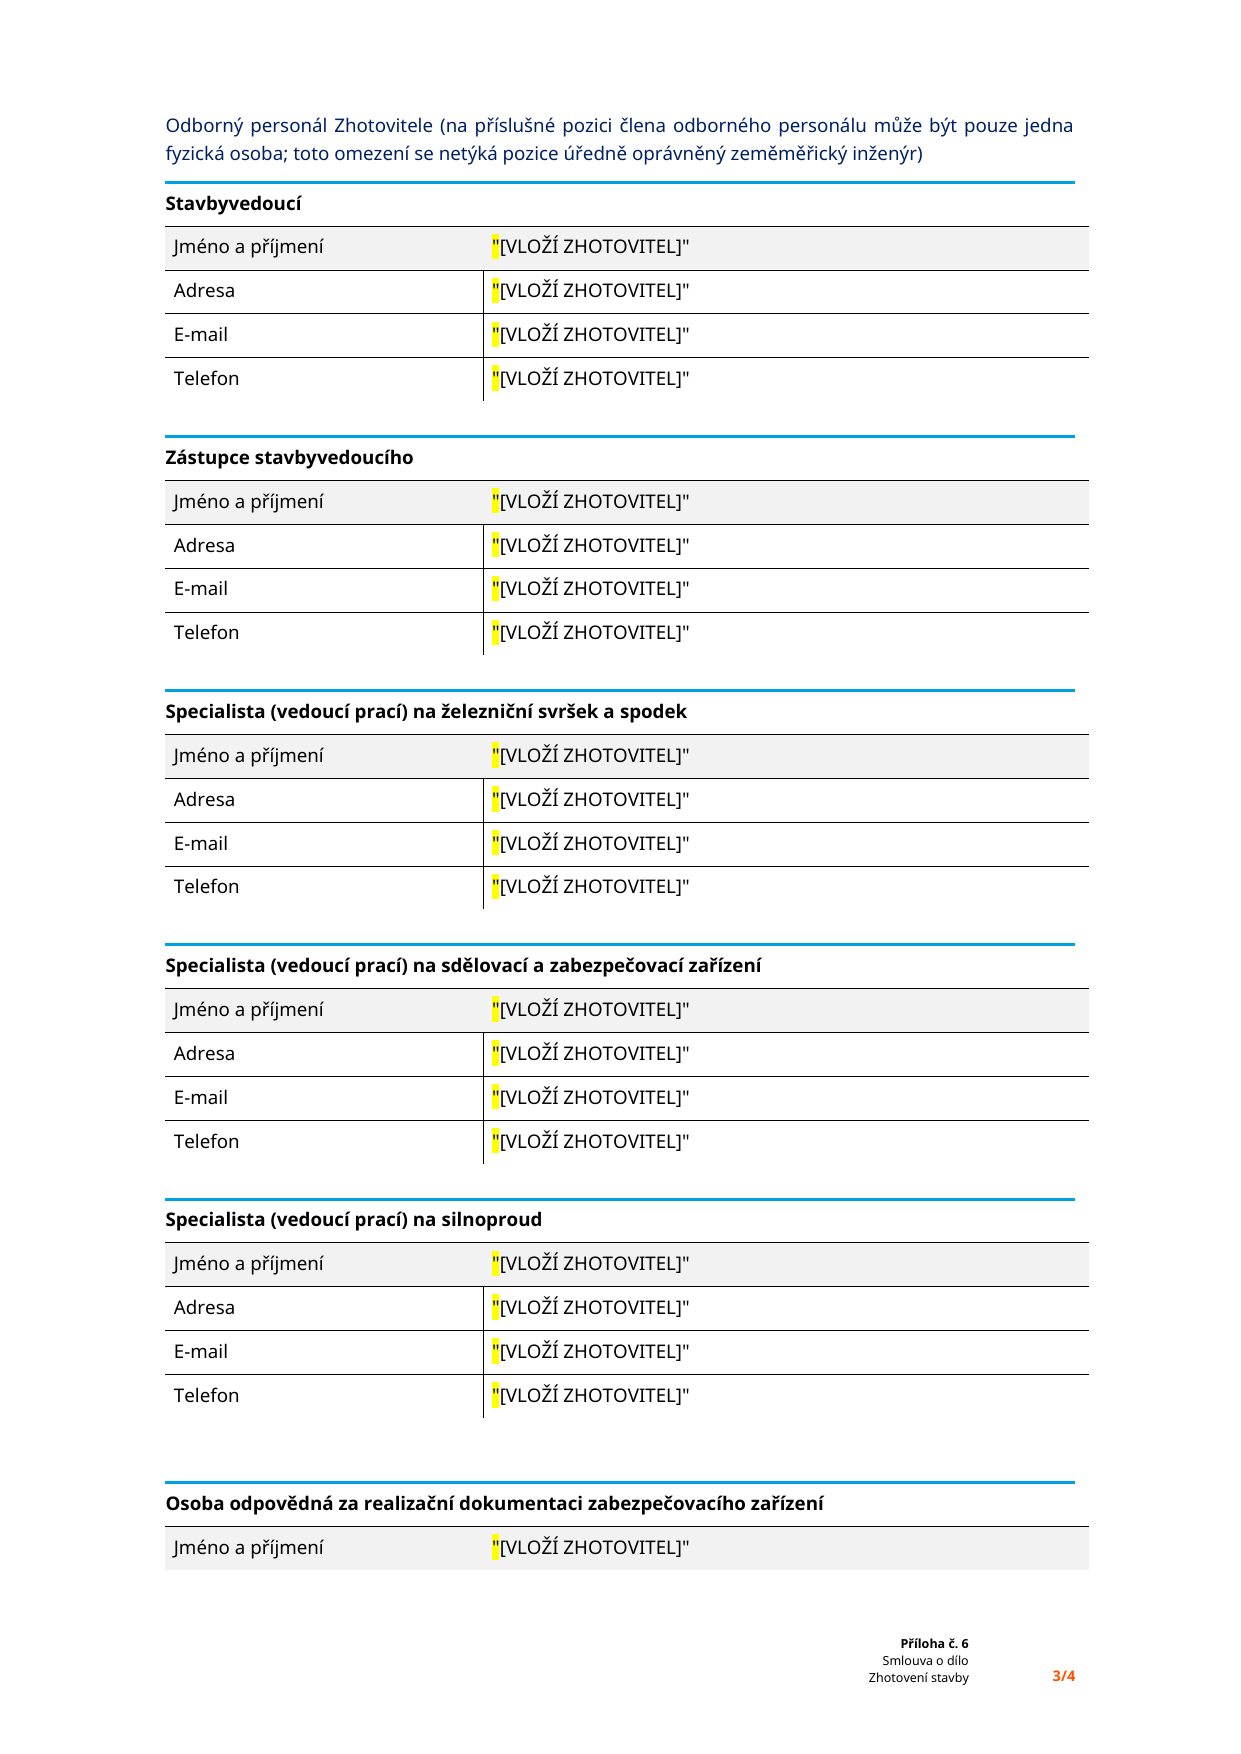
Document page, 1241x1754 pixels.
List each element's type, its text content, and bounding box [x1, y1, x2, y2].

table_cell [484, 1033, 1089, 1076]
table_cell [484, 314, 1089, 357]
table_cell Telefon [165, 613, 483, 655]
table_cell E-mail [165, 1077, 483, 1120]
table_header Jméno a příjmení [165, 481, 484, 524]
text Zástupce stavbyvedoucího [165, 438, 1075, 470]
table_cell Telefon [165, 1121, 483, 1163]
table_header Jméno a příjmení [165, 735, 484, 778]
table_cell [484, 779, 1089, 822]
text Osoba odpovědná za realizační dokumentaci zabezpečovacího zařízení [165, 1484, 1075, 1516]
text Odborný personál Zhotovitele (na příslušné pozici člena odborného personálu může být pouze jedna fyzická osoba; toto omezení se netýká pozice úředně oprávněný zeměměřický inženýr) [165, 112, 1075, 166]
table_cell [484, 1077, 1089, 1120]
table_cell Adresa [165, 1287, 483, 1330]
text Specialista (vedoucí prací) na silnoproud [165, 1201, 1075, 1232]
table_cell [484, 1287, 1089, 1330]
table_header Jméno a příjmení [165, 989, 484, 1032]
text Specialista (vedoucí prací) na železniční svršek a spodek [165, 692, 1075, 724]
table_cell [484, 823, 1089, 866]
table_cell [484, 525, 1089, 567]
table_cell E-mail [165, 314, 483, 357]
table_cell [484, 1375, 1089, 1418]
table_cell Telefon [165, 1375, 483, 1418]
table_header Jméno a příjmení [165, 1527, 484, 1570]
text Specialista (vedoucí prací) na sdělovací a zabezpečovací zařízení [165, 946, 1075, 978]
table_cell E-mail [165, 1331, 483, 1374]
table_cell Telefon [165, 867, 483, 909]
table_header Jméno a příjmení [165, 227, 484, 269]
table_cell [484, 867, 1089, 909]
table_cell [484, 613, 1089, 655]
text Stavbyvedoucí [165, 184, 1075, 216]
table_cell Telefon [165, 358, 483, 401]
table_header [484, 227, 1089, 269]
table_cell [484, 1331, 1089, 1374]
table_header [484, 735, 1089, 778]
table_cell [484, 271, 1089, 313]
table_header Jméno a příjmení [165, 1243, 484, 1286]
table_cell Adresa [165, 271, 483, 313]
table_cell [484, 358, 1089, 401]
table_cell E-mail [165, 823, 483, 866]
table_header [484, 1527, 1089, 1570]
table_header [484, 989, 1089, 1032]
table_cell [484, 1121, 1089, 1163]
table_header [484, 1243, 1089, 1286]
table_cell [484, 569, 1089, 611]
table_cell Adresa [165, 525, 483, 567]
table_header [484, 481, 1089, 524]
table_cell Adresa [165, 1033, 483, 1076]
table_cell E-mail [165, 569, 483, 611]
table_cell Adresa [165, 779, 483, 822]
